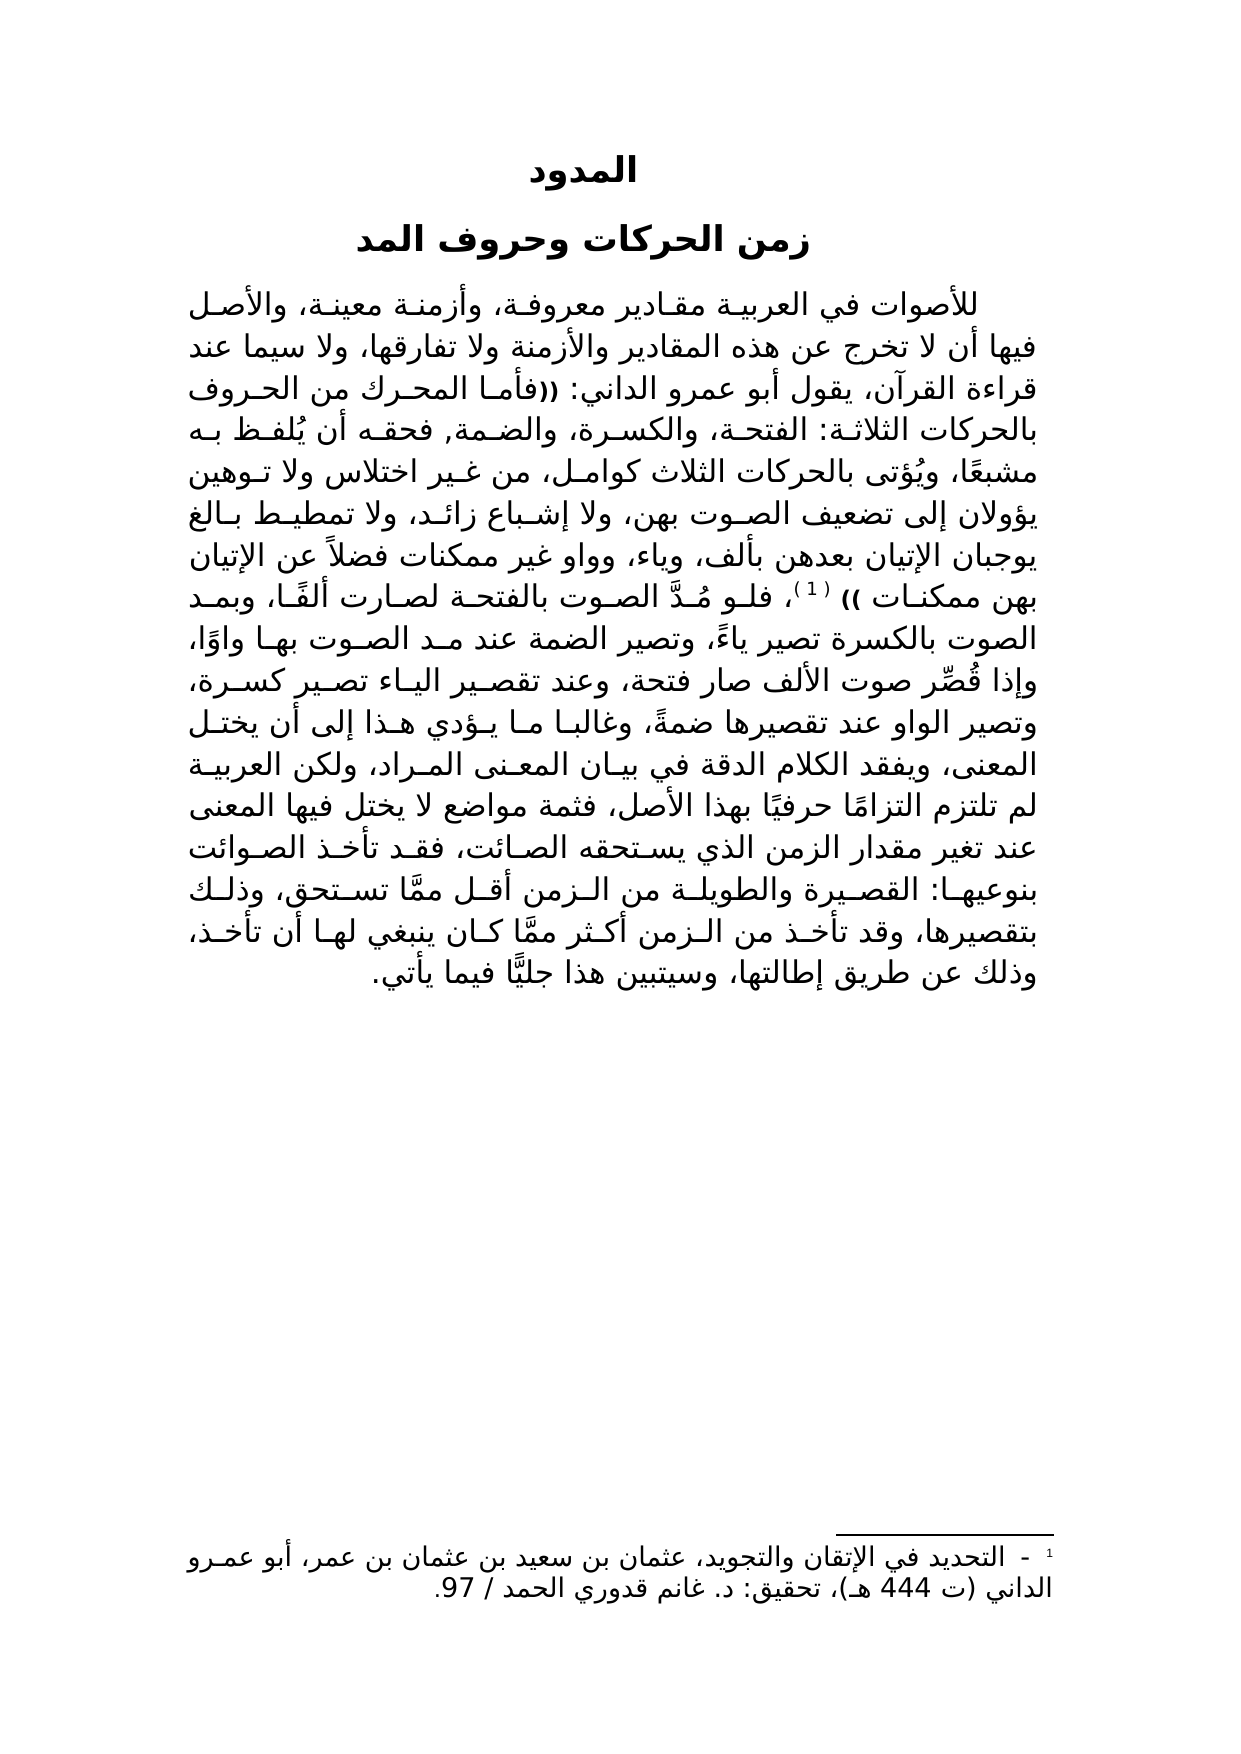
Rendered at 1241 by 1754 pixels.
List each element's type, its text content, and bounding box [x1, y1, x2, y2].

text المدود [187, 150, 1038, 191]
text للأصوات في العربية مقادير معروفة، وأزمنة معينة، والأصل فيها أن لا تخرج عن هذه المقادير والأزمنة ولا تفارقها، ولا سيما عند قراءة القرآن، يقول أبو عمرو الداني: ((فأما المحرك من الحروف بالحركات الثلاثة: الفتحة، والكسرة، والضمة, فحقه أن يُلفظ به مشبعًا، ويُؤتى بالحركات الثلاث كوامل، من غير اختلاس ولا توهين يؤولان إلى تضعيف الصوت بهن، ولا إشباع زائد، ولا تمطيط بالغ يوجبان الإتيان بعدهن بألف، وياء، وواو غير ممكنات فضلاً عن الإتيان بهن ممكنات )) ( )، فلو مُدَّ الصوت بالفتحة لصارت ألفًا، وبمد الصوت بالكسرة تصير ياءً، وتصير الضمة عند مد الصوت بها واوًا، وإذا قُصِّر صوت الألف صار فتحة، وعند تقصير الياء تصير كسرة، وتصير الواو عند تقصيرها ضمةً، وغالبا ما يؤدي هذا إلى أن يختل المعنى، ويفقد الكلام الدقة في بيان المعنى المراد، ولكن العربية لم تلتزم التزامًا حرفيًا بهذا الأصل، فثمة مواضع لا يختل فيها المعنى عند تغير مقدار الزمن الذي يستحقه الصائت، فقد تأخذ الصوائت بنوعيها: القصيرة والطويلة من الزمن أقل ممَّا تستحق، وذلك بتقصيرها، وقد تأخذ من الزمن أكثر ممَّا كان ينبغي لها أن تأخذ، وذلك عن طريق إطالتها، وسيتبين هذا جليًّا فيما يأتي. [187, 286, 1038, 991]
text زمن الحركات وحروف المد [187, 218, 1038, 259]
